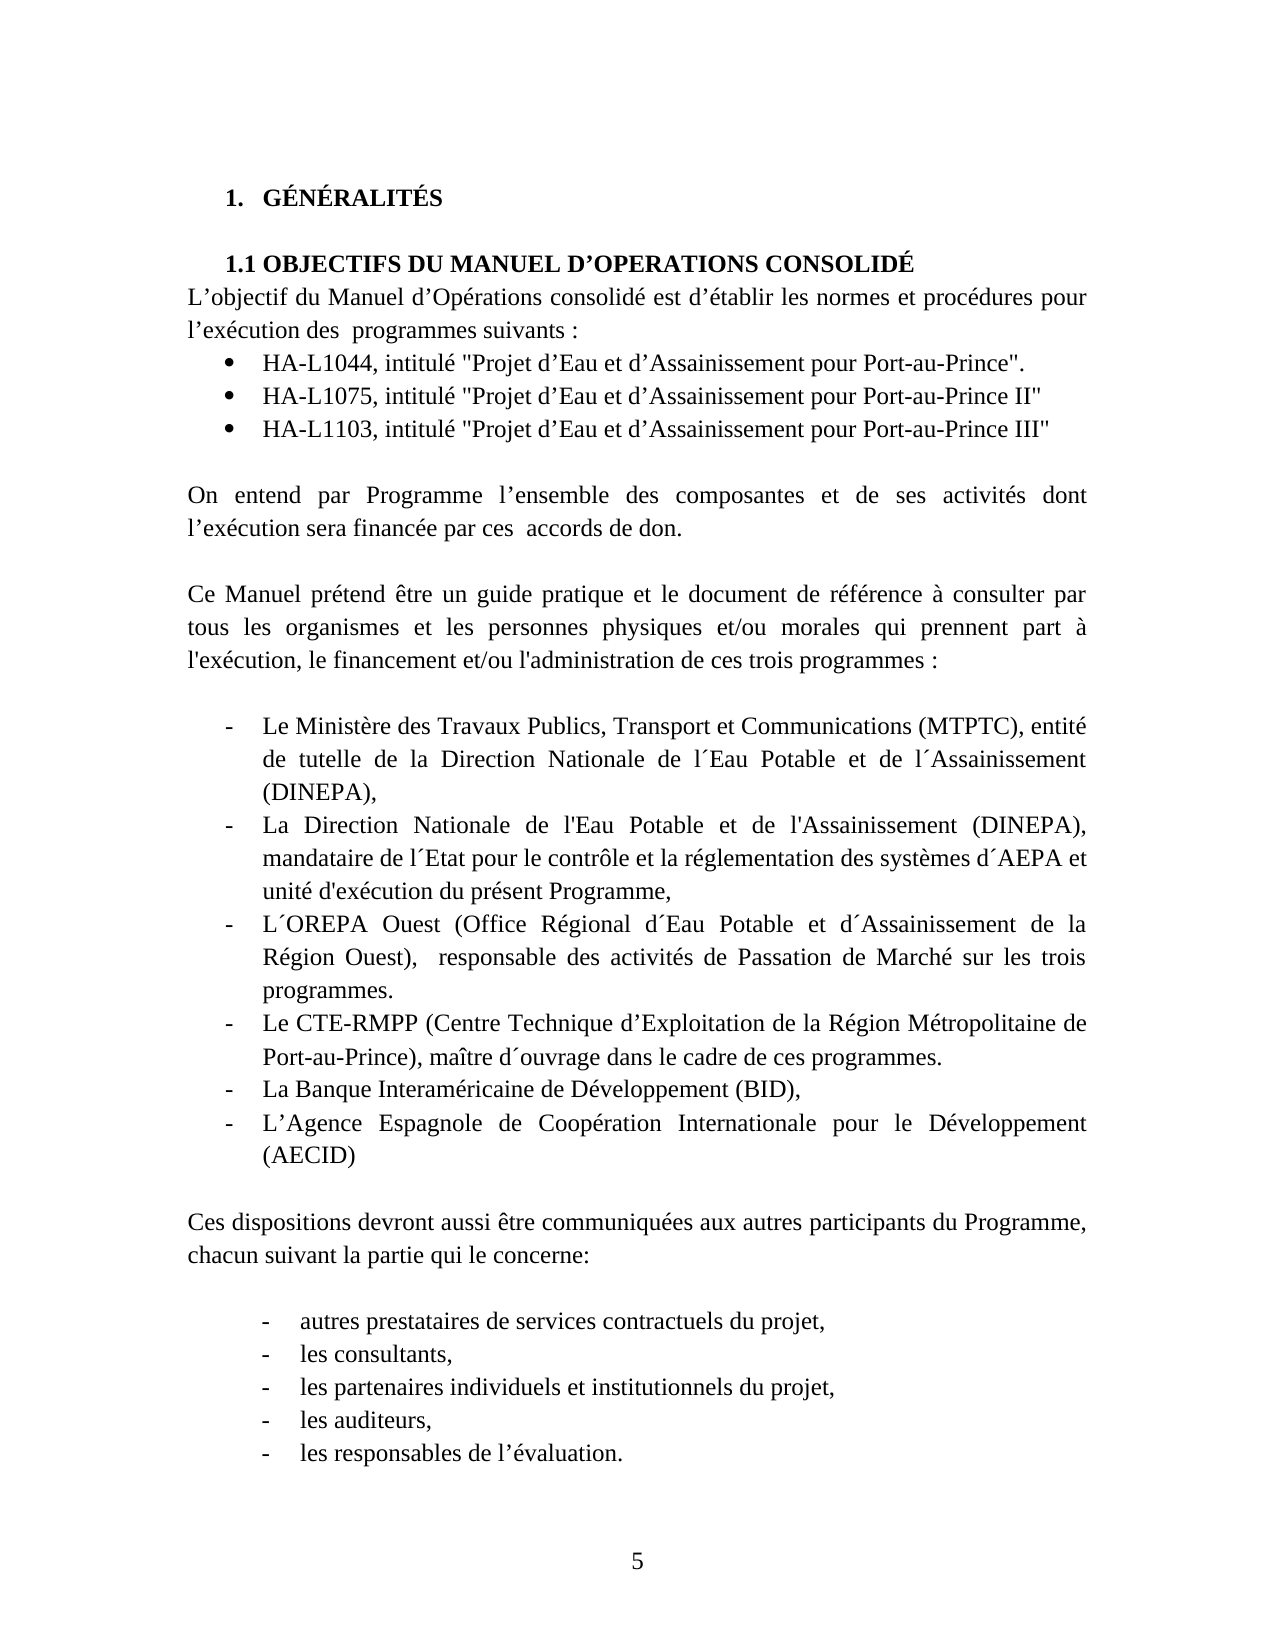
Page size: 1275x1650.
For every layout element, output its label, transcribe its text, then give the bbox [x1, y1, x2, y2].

list les responsables de l’évaluation. [261, 1438, 1087, 1467]
list OBJECTIFS DU MANUEL D’OPERATIONS CONSOLIDÉ [225, 249, 1087, 278]
list L´OREPA Ouest (Office Régional d´Eau Potable et d´Assainissement de la Région Ouest), responsable des activités de Passation de Marché sur les trois programmes. [225, 909, 1087, 1004]
list les consultants, [261, 1339, 1087, 1367]
list Le Ministère des Travaux Publics, Transport et Communications (MTPTC), entité de tutelle de la Direction Nationale de l´Eau Potable et de l´Assainissement (DINEPA), [225, 711, 1087, 806]
text Ces dispositions devront aussi être communiquées aux autres participants du Programme, chacun suivant la partie qui le concerne: [187, 1207, 1087, 1268]
list La Direction Nationale de l'Eau Potable et de l'Assainissement (DINEPA), mandataire de l´Etat pour le contrôle et la réglementation des systèmes d´AEPA et unité d'exécution du présent Programme, [225, 810, 1087, 905]
list Le CTE-RMPP (Centre Technique d’Exploitation de la Région Métropolitaine de Port-au-Prince), maître d´ouvrage dans le cadre de ces programmes. [225, 1008, 1087, 1070]
list autres prestataires de services contractuels du projet, [261, 1306, 1087, 1334]
list L’Agence Espagnole de Coopération Internationale pour le Développement (AECID) [225, 1108, 1087, 1169]
list les auditeurs, [261, 1405, 1087, 1433]
list HA-L1075, intitulé "Projet d’Eau et d’Assainissement pour Port-au-Prince II" [225, 381, 1087, 410]
list HA-L1103, intitulé "Projet d’Eau et d’Assainissement pour Port-au-Prince III" [225, 414, 1087, 443]
text Ce Manuel prétend être un guide pratique et le document de référence à consulter par tous les organismes et les personnes physiques et/ou morales qui prennent part à l'exécution, le financement et/ou l'administration de ces trois programmes : [187, 579, 1087, 674]
list GÉNÉRALITÉS [225, 183, 1087, 212]
list HA-L1044, intitulé "Projet d’Eau et d’Assainissement pour Port-au-Prince". [225, 348, 1087, 377]
text On entend par Programme l’ensemble des composantes et de ses activités dont l’exécution sera financée par ces accords de don. [187, 480, 1087, 542]
list les partenaires individuels et institutionnels du projet, [261, 1372, 1087, 1401]
list La Banque Interaméricaine de Développement (BID), [225, 1074, 1087, 1103]
text L’objectif du Manuel d’Opérations consolidé est d’établir les normes et procédures pour l’exécution des programmes suivants : [187, 282, 1087, 344]
